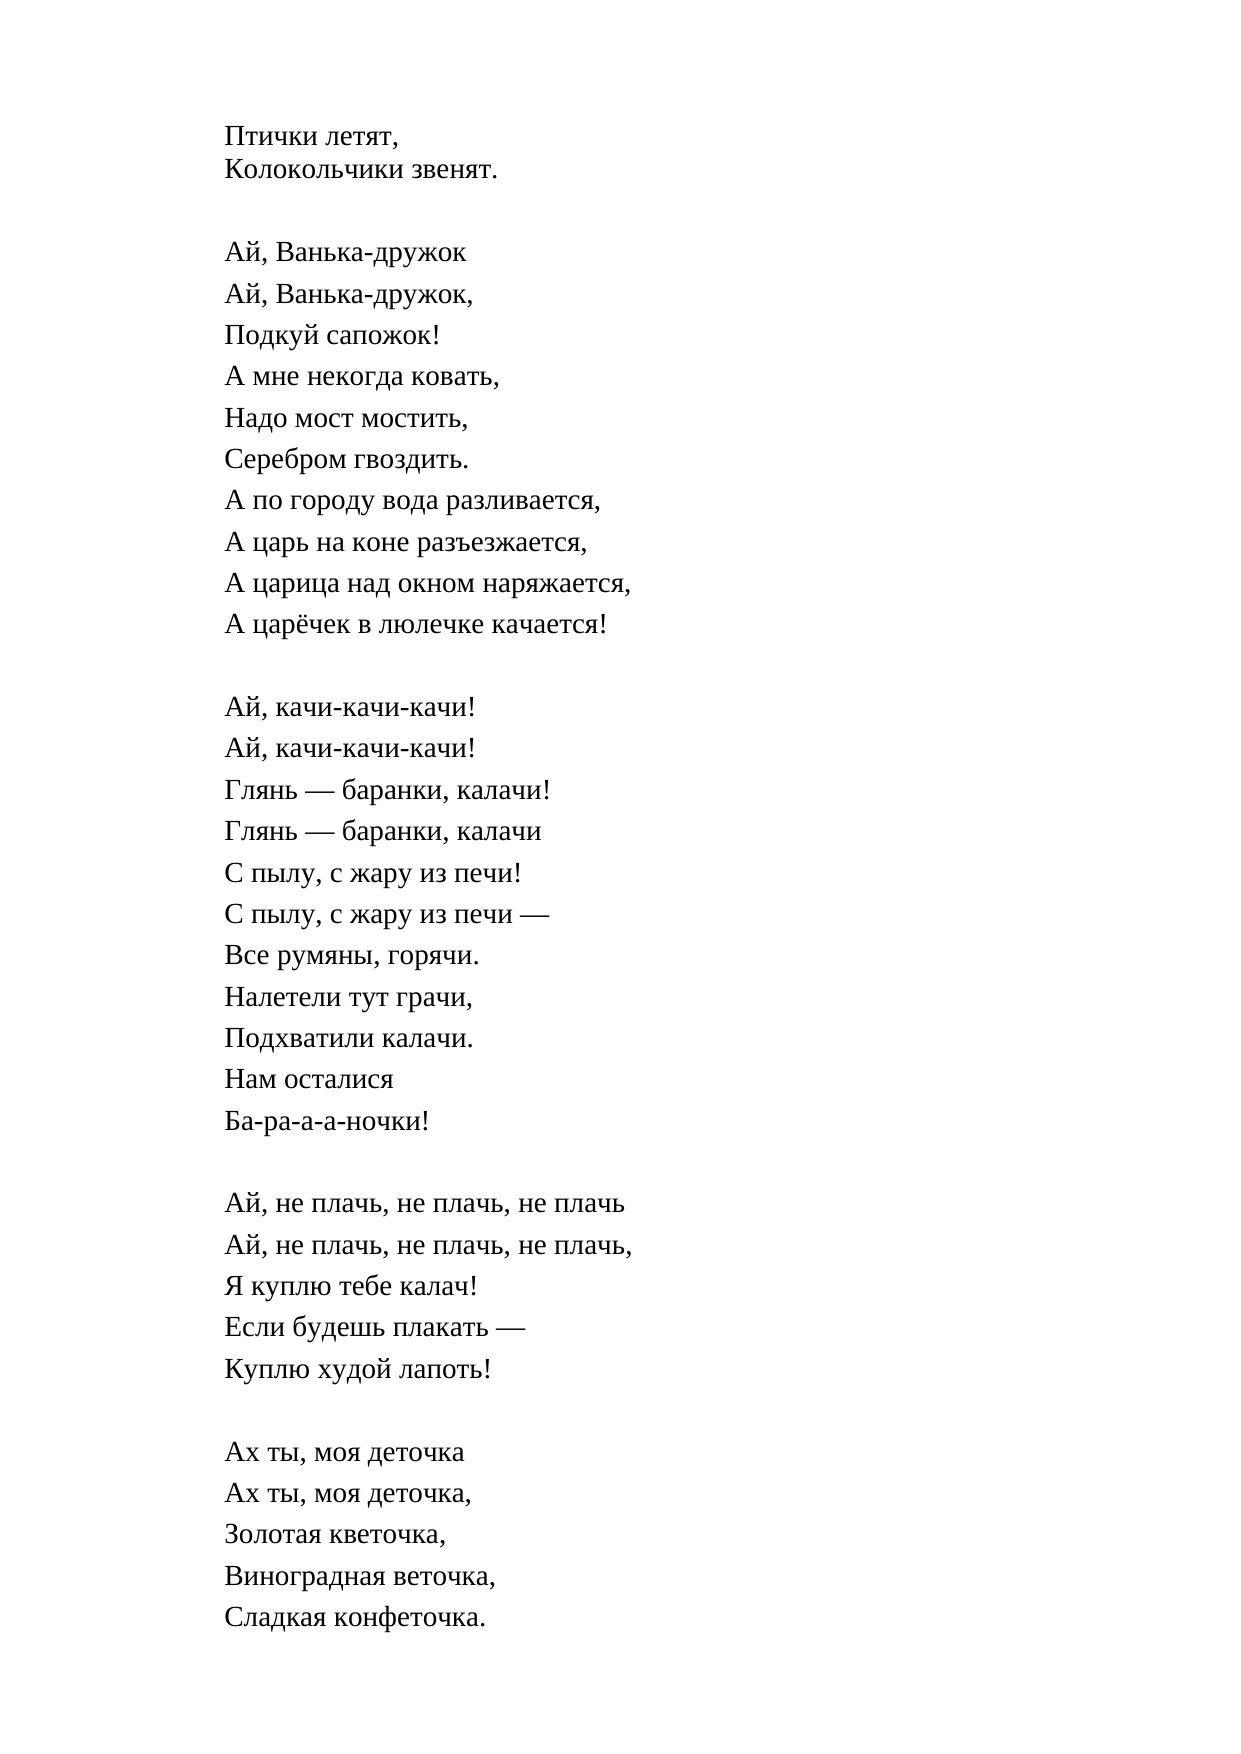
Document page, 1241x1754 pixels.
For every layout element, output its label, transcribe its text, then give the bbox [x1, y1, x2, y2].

text Ба-ра-а-а-ночки! [177, 1103, 1152, 1136]
text Виноградная веточка, [177, 1558, 1152, 1591]
text Колокольчики звенят. [177, 152, 1152, 185]
text Если будешь плакать — [177, 1309, 1152, 1343]
text Я куплю тебе калач! [177, 1268, 1152, 1302]
text Глянь — баранки, калачи! [177, 772, 1152, 806]
text Ай, не плачь, не плачь, не плачь, [177, 1227, 1152, 1260]
text Ай, качи-качи-качи! [177, 689, 1152, 723]
text Куплю худой лапоть! [177, 1351, 1152, 1384]
text Налетели тут грачи, [177, 979, 1152, 1012]
text Серебром гвоздить. [177, 441, 1152, 475]
text Ах ты, моя деточка [177, 1434, 1152, 1467]
text Нам осталися [177, 1061, 1152, 1095]
text С пылу, с жару из печи! [177, 855, 1152, 888]
text Птички летят, [177, 118, 1152, 152]
text Ай, не плачь, не плачь, не плачь [177, 1186, 1152, 1219]
text С пылу, с жару из печи — [177, 896, 1152, 929]
text А по городу вода разливается, [177, 482, 1152, 516]
text Подкуй сапожок! [177, 317, 1152, 351]
text А мне некогда ковать, [177, 358, 1152, 392]
text Ах ты, моя деточка, [177, 1475, 1152, 1508]
text Подхватили калачи. [177, 1020, 1152, 1054]
text Золотая кветочка, [177, 1516, 1152, 1550]
text А царь на коне разъезжается, [177, 524, 1152, 557]
text Все румяны, горячи. [177, 937, 1152, 971]
text Ай, Ванька-дружок [177, 234, 1152, 268]
text Надо мост мостить, [177, 400, 1152, 433]
text А царёчек в люлечке качается! [177, 607, 1152, 640]
text Ай, качи-качи-качи! [177, 731, 1152, 764]
text Глянь — баранки, калачи [177, 813, 1152, 847]
text А царица над окном наряжается, [177, 565, 1152, 599]
text Сладкая конфеточка. [177, 1599, 1152, 1633]
text Ай, Ванька-дружок, [177, 276, 1152, 309]
